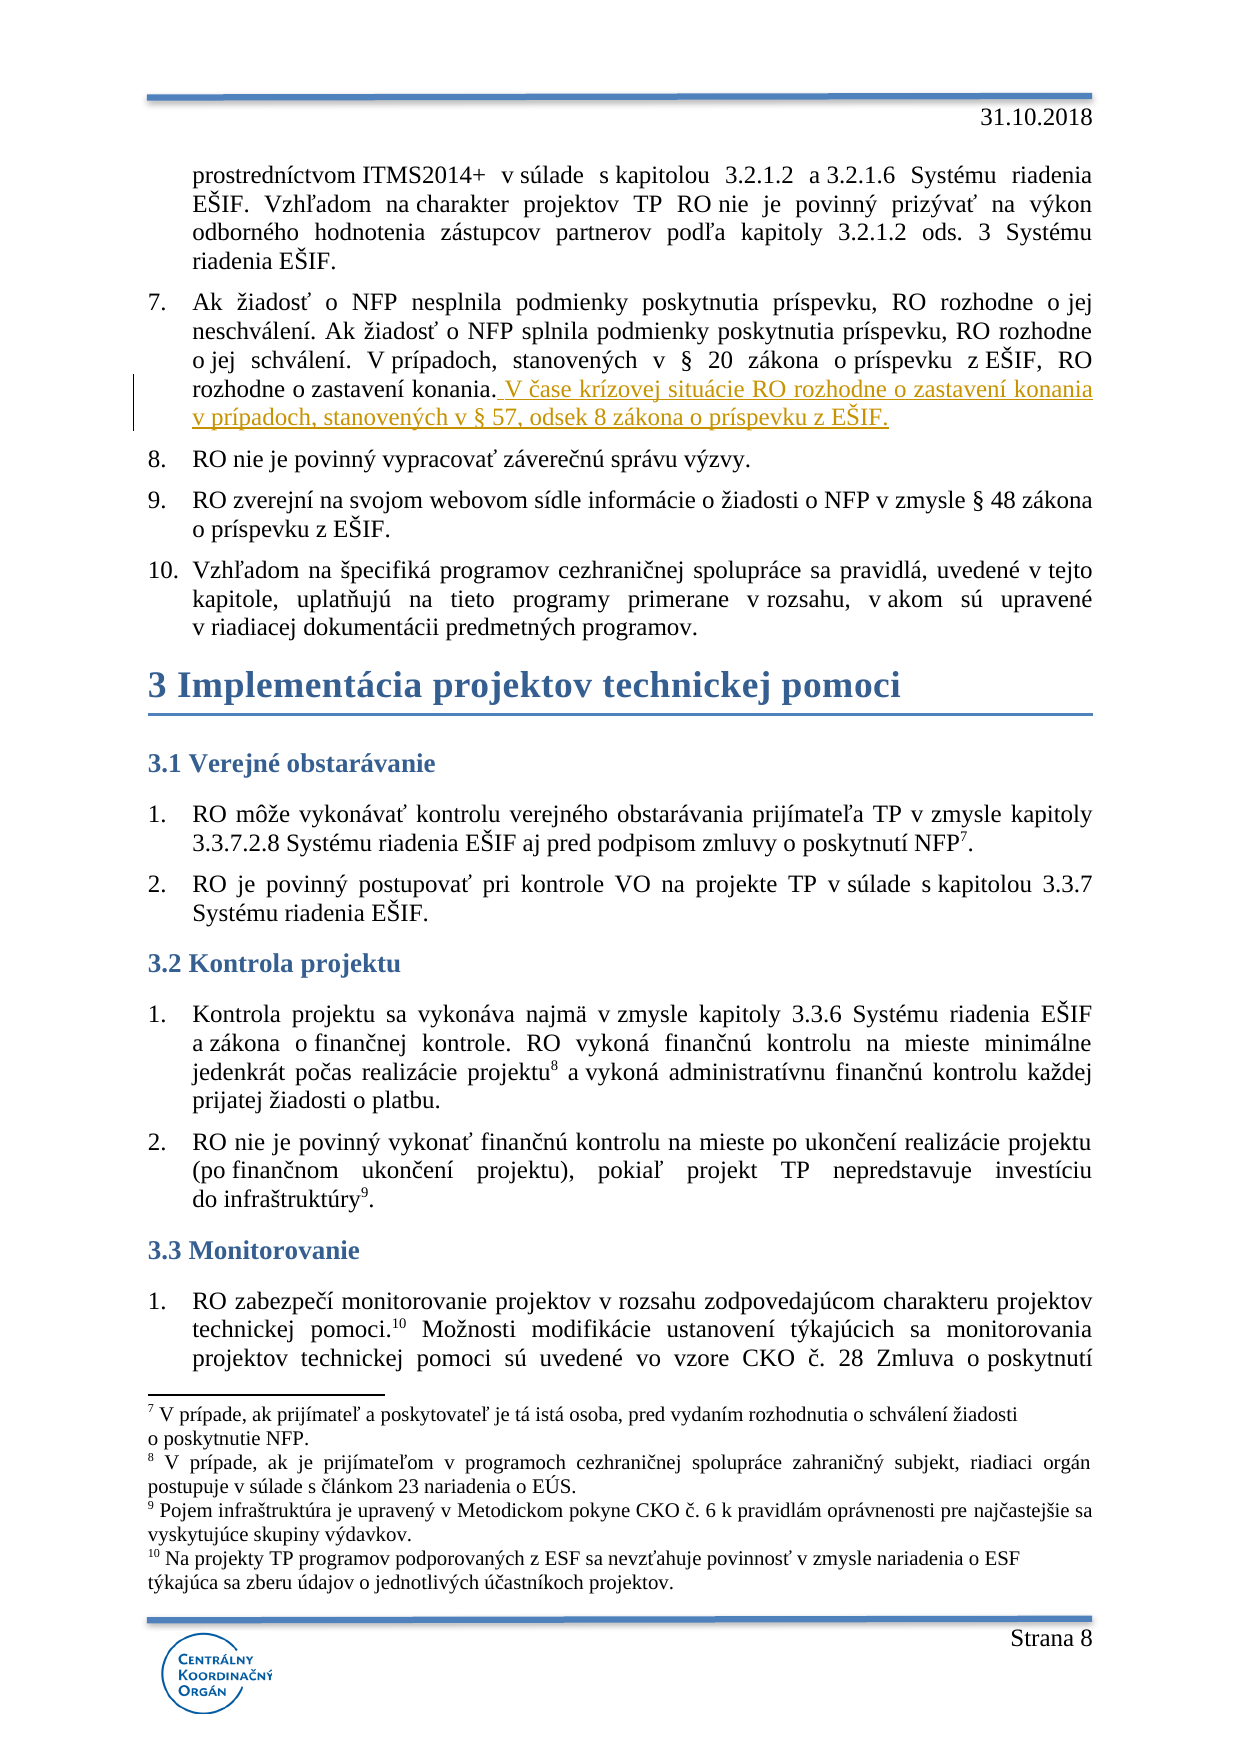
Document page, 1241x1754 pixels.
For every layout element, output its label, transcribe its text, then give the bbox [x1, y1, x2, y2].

list RO je povinný postupovať pri kontrole VO na projekte TP v súlade s kapitolou 3.3.7 Systému riadenia EŠIF. [148, 869, 1093, 926]
text 3.3 Monitorovanie [148, 1234, 1093, 1265]
text 3 Implementácia projektov technickej pomoci [148, 662, 1093, 713]
list RO môže vykonávať kontrolu verejného obstarávania prijímateľa TP v zmysle kapitoly 3.3.7.2.8 Systému riadenia EŠIF aj pred podpisom zmluvy o poskytnutí NFP. [148, 799, 1093, 856]
picture [159, 1631, 272, 1713]
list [148, 1286, 1093, 1372]
list RO zverejní na svojom webovom sídle informácie o žiadosti o NFP v zmysle § 48 zákona o príspevku z EŠIF. [148, 485, 1093, 542]
list Kontrola projektu sa vykonáva najmä v zmysle kapitoly 3.3.6 Systému riadenia EŠIF a zákona o finančnej kontrole. RO vykoná finančnú kontrolu na mieste minimálne jedenkrát počas realizácie projektu a vykoná administratívnu finančnú kontrolu každej prijatej žiadosti o platbu. [148, 999, 1093, 1114]
list Ak žiadosť o NFP nesplnila podmienky poskytnutia príspevku, RO rozhodne o jej neschválení. Ak žiadosť o NFP splnila podmienky poskytnutia príspevku, RO rozhodne o jej schválení. V prípadoch, stanovených v § 20 zákona o príspevku z EŠIF, RO rozhodne o zastavení konania. [148, 287, 1093, 431]
list RO nie je povinný vypracovať záverečnú správu výzvy. [148, 444, 1093, 472]
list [148, 160, 1093, 275]
list Vzhľadom na špecifiká programov cezhraničnej spolupráce sa pravidlá, uvedené v tejto kapitole, uplatňujú na tieto programy primerane v rozsahu, v akom sú upravené v riadiacej dokumentácii predmetných programov. [148, 555, 1093, 641]
list RO nie je povinný vykonať finančnú kontrolu na mieste po ukončení realizácie projektu (po finančnom ukončení projektu), pokiaľ projekt TP nepredstavuje investíciu do infraštruktúry. [148, 1127, 1093, 1213]
text 3.2 Kontrola projektu [148, 947, 1093, 978]
text 3.1 Verejné obstarávanie [148, 747, 1093, 778]
